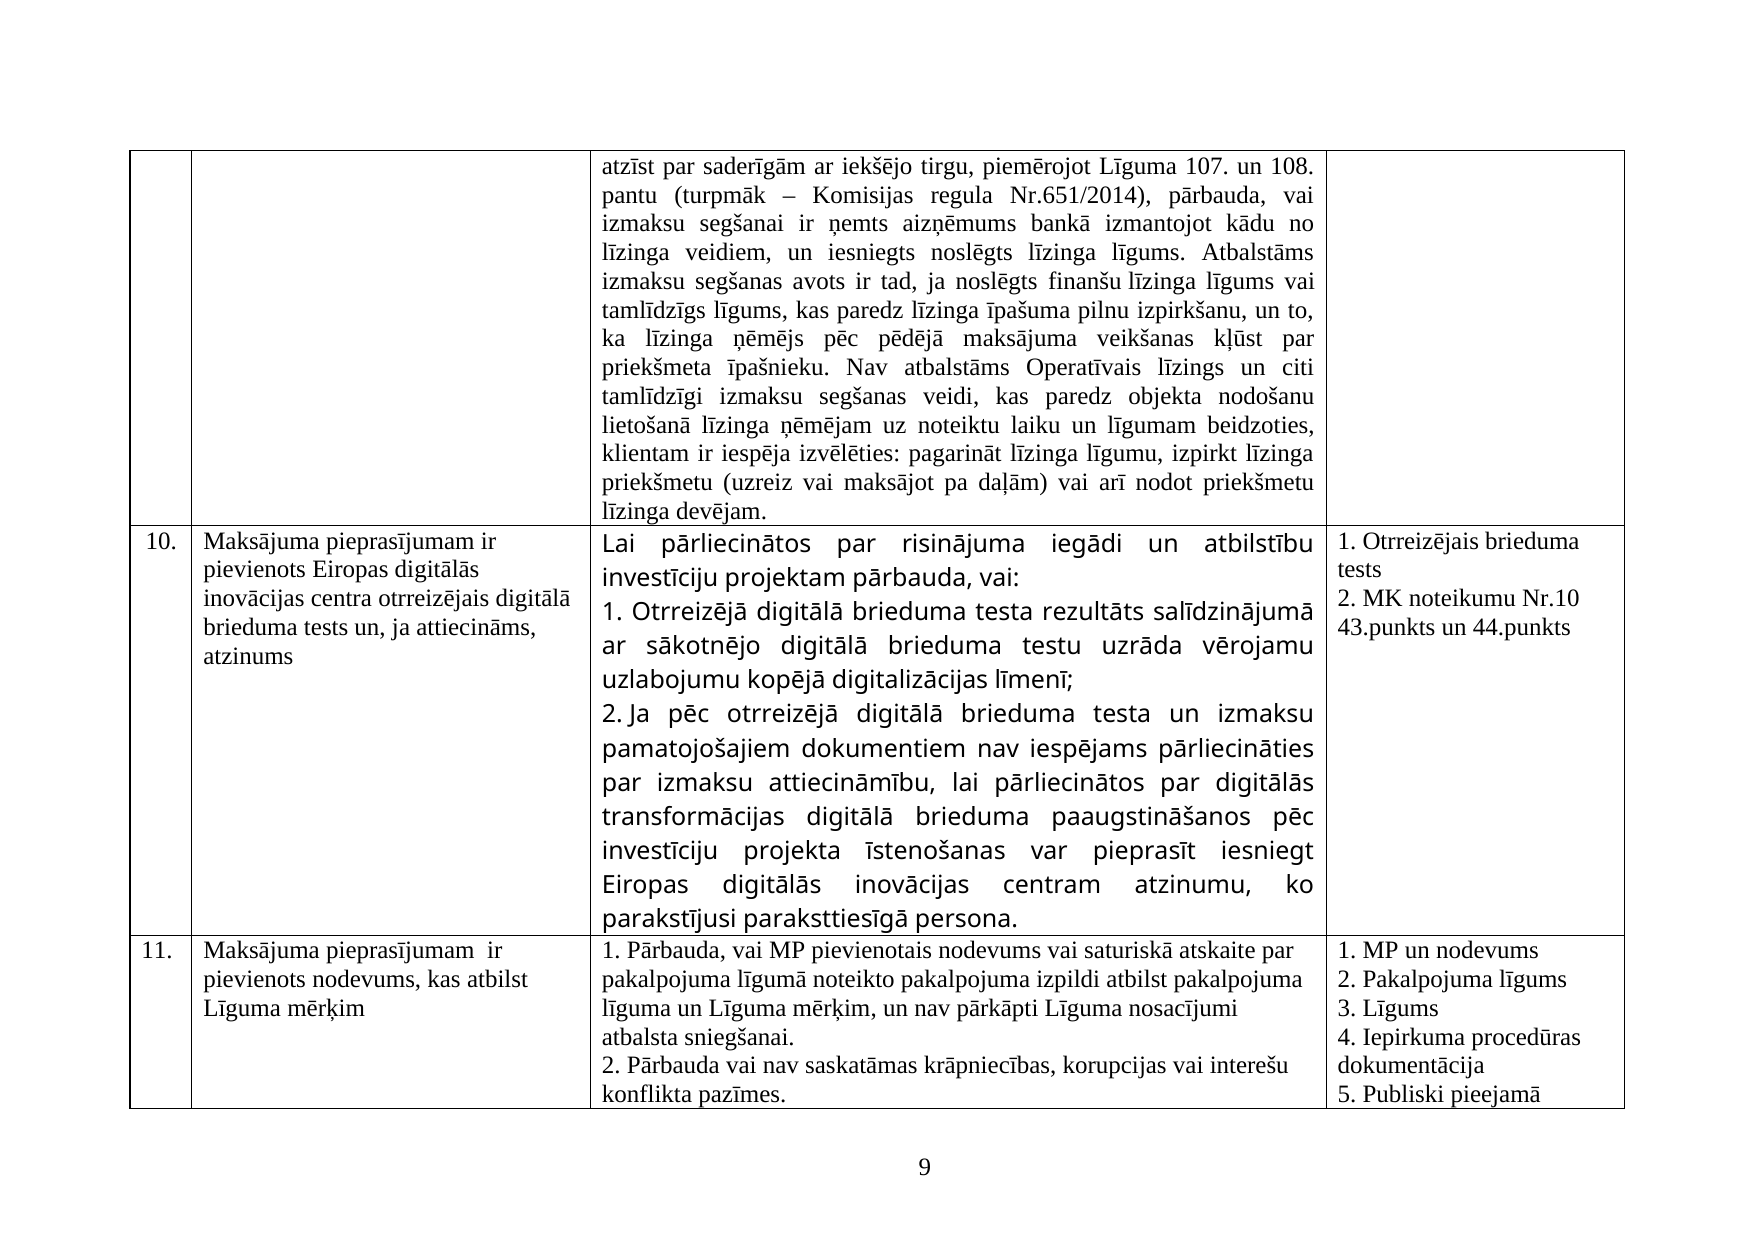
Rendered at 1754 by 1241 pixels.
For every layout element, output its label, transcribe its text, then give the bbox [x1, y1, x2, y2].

table_cell Maksājuma pieprasījumam ir pievienots Eiropas digitālās inovācijas centra otrreizējais digitālā brieduma tests un, ja attiecināms, atzinums [192, 526, 590, 934]
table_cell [192, 151, 590, 525]
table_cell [591, 151, 1326, 525]
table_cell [591, 936, 1326, 1108]
table_cell 10. [131, 526, 191, 934]
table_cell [192, 936, 590, 1108]
table_cell 9. [131, 151, 191, 525]
table_cell 1. Otrreizējais brieduma tests 2. MK noteikumu Nr.10 43.punkts un 44.punkts [1327, 526, 1624, 934]
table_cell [1327, 936, 1624, 1108]
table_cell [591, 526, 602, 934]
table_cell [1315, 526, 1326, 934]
table_cell 11. [131, 936, 191, 1108]
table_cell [1327, 151, 1624, 525]
